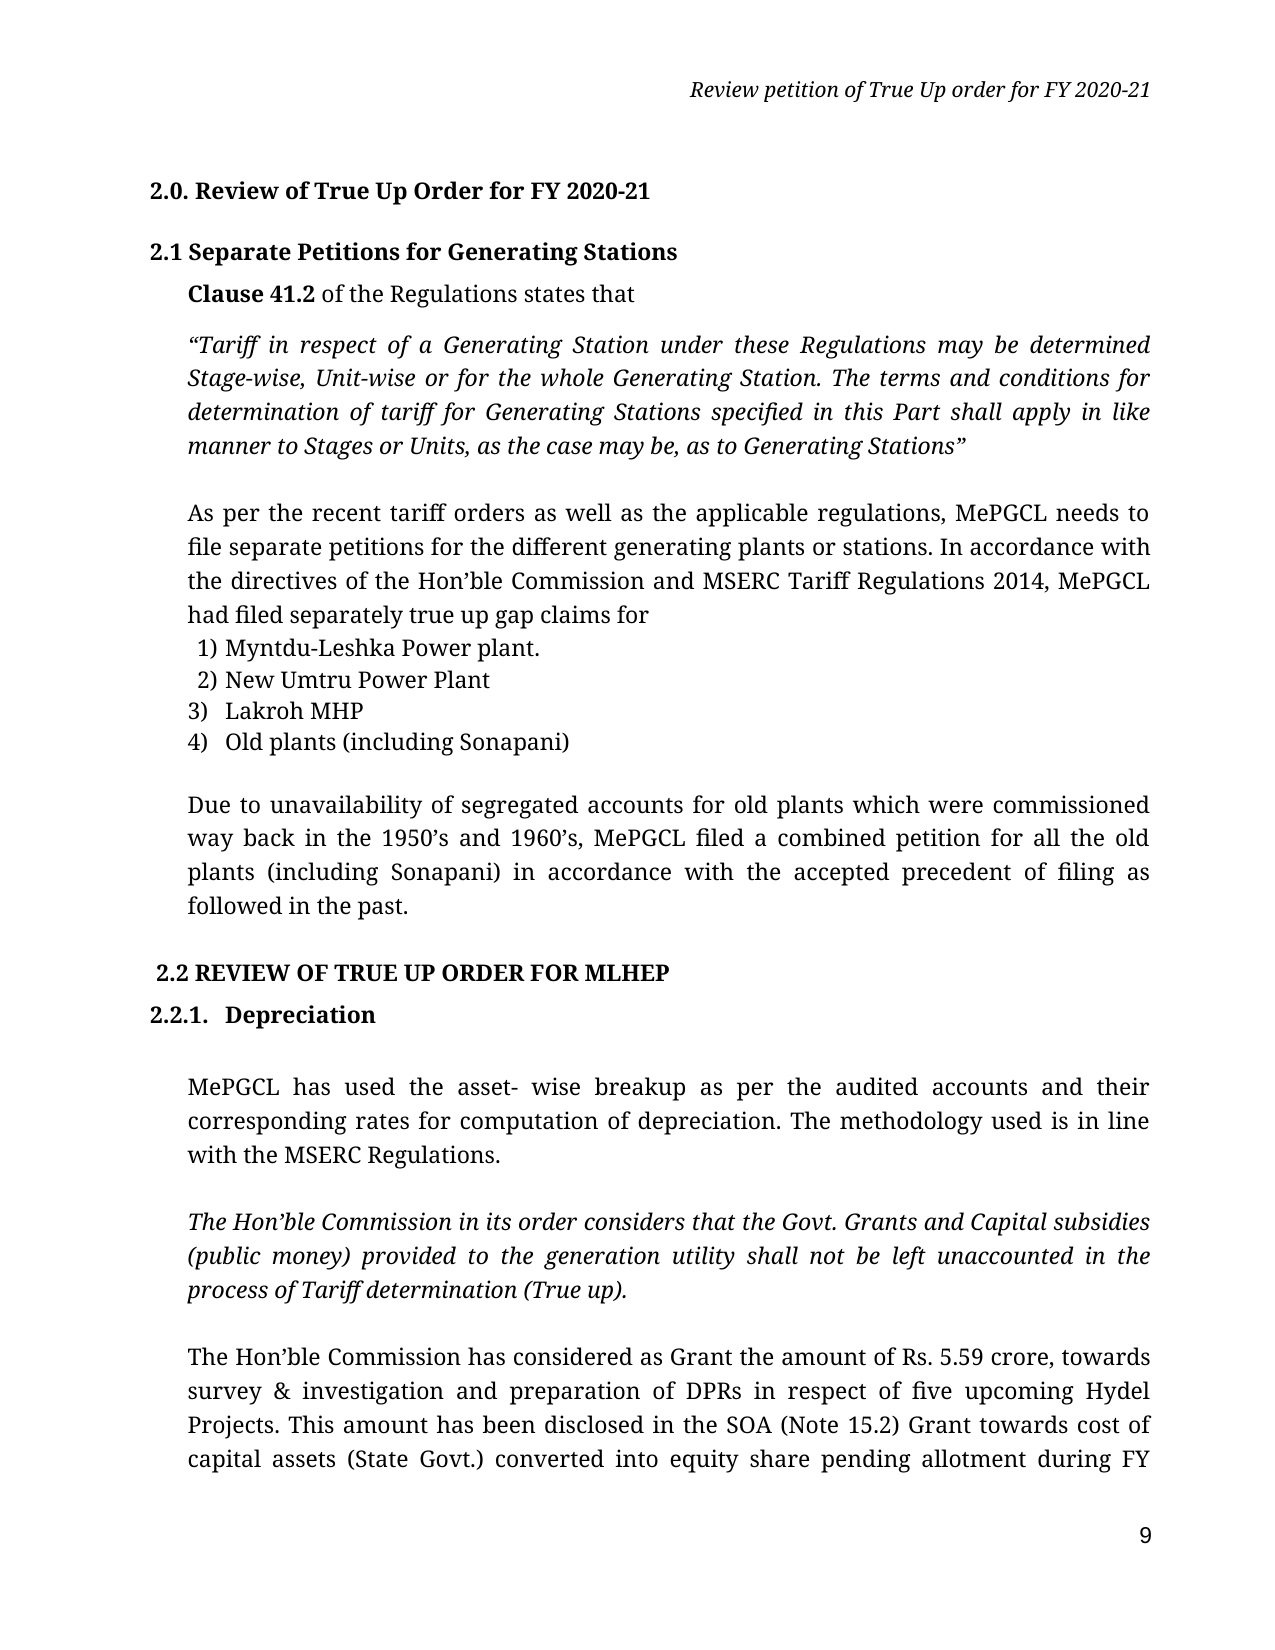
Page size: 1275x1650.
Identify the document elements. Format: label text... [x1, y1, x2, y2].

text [187, 1341, 1152, 1474]
text As per the recent tariff orders as well as the applicable regulations, MePGCL needs to file separate petitions for the different generating plants or stations. In accordance with the directives of the Hon’ble Commission and MSERC Tariff Regulations 2014, MePGCL had filed separately true up gap claims for [187, 497, 1152, 630]
text 2.2.1. Depreciation [150, 999, 1152, 1031]
text Due to unavailability of segregated accounts for old plants which were commissioned way back in the 1950’s and 1960’s, MePGCL filed a combined petition for all the old plants (including Sonapani) in accordance with the accepted precedent of filing as followed in the past. [187, 788, 1152, 921]
text 2.2 REVIEW OF TRUE UP ORDER FOR MLHEP [156, 957, 1152, 988]
text The Hon’ble Commission in its order considers that the Govt. Grants and Capital subsidies (public money) provided to the generation utility shall not be left unaccounted in the process of Tariff determination (True up). [187, 1206, 1152, 1305]
text Clause 41.2 of the Regulations states that [187, 278, 1152, 309]
list Lakroh MHP [187, 695, 1152, 726]
text 2.1 Separate Petitions for Generating Stations [150, 236, 1152, 267]
text “Tariff in respect of a Generating Station under these Regulations may be determined Stage-wise, Unit-wise or for the whole Generating Station. The terms and conditions for determination of tariff for Generating Stations specified in this Part shall apply in like manner to Stages or Units, as the case may be, as to Generating Stations” [187, 328, 1152, 461]
list Myntdu-Leshka Power plant. [197, 632, 1152, 663]
list Old plants (including Sonapani) [187, 726, 1152, 757]
text 2.0. Review of True Up Order for FY 2020-21 [150, 175, 1152, 206]
text MePGCL has used the asset- wise breakup as per the audited accounts and their corresponding rates for computation of depreciation. The methodology used is in line with the MSERC Regulations. [187, 1071, 1152, 1170]
list New Umtru Power Plant [197, 663, 1152, 695]
